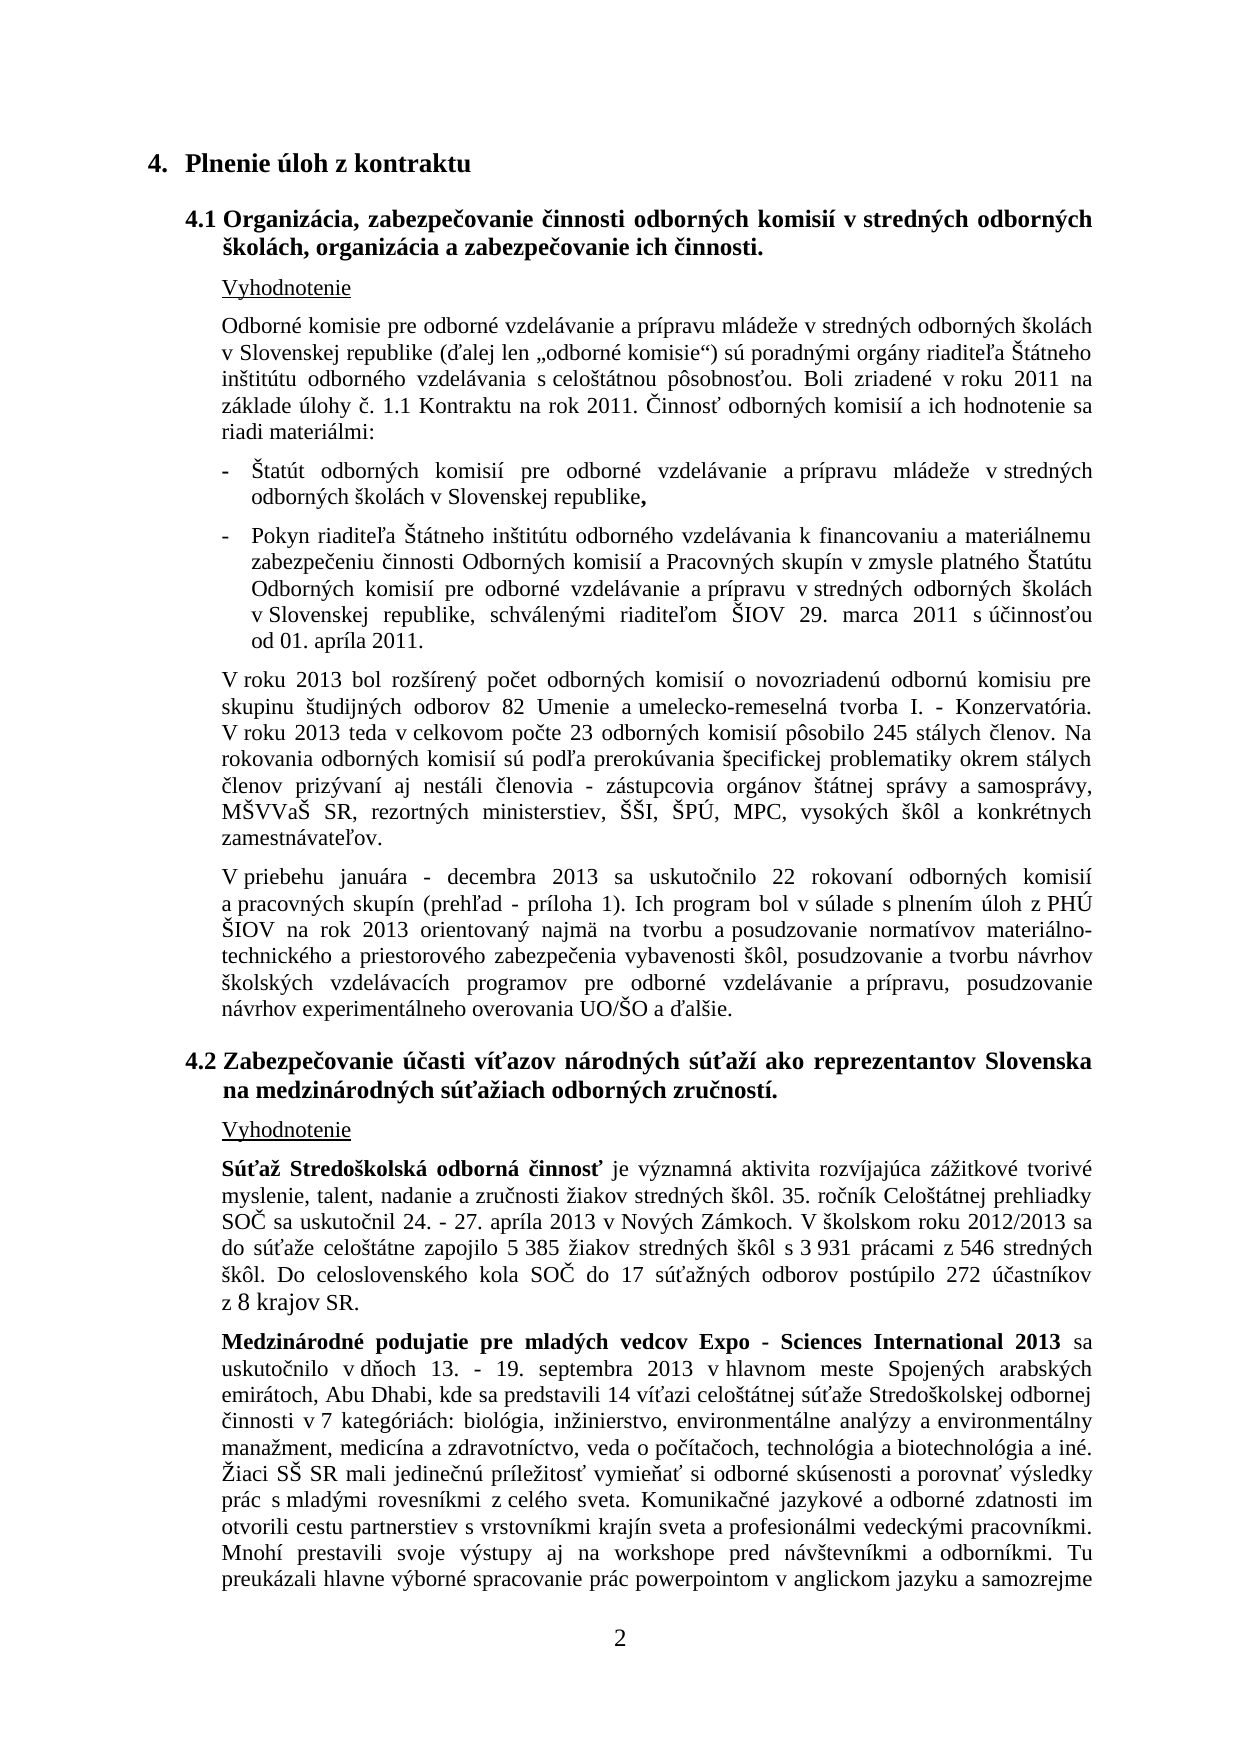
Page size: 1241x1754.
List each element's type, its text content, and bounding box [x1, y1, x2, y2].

subtitle Súťaž Stredoškolská odborná činnosť je významná aktivita rozvíjajúca zážitkové tvorivé myslenie, talent, nadanie a zručnosti žiakov stredných škôl. 35. ročník Celoštátnej prehliadky SOČ sa uskutočnil 24. - 27. apríla 2013 v Nových Zámkoch. V školskom roku 2012/2013 sa do súťaže celoštátne zapojilo 5 385 žiakov stredných škôl s 3 931 prácami z 546 stredných škôl. Do celoslovenského kola SOČ do 17 súťažných odborov postúpilo 272 účastníkov z 8 krajov SR. [221, 1155, 1093, 1316]
text Vyhodnotenie [221, 1116, 1093, 1143]
text Odborné komisie pre odborné vzdelávanie a prípravu mládeže v stredných odborných školách v Slovenskej republike (ďalej len „odborné komisie“) sú poradnými orgány riaditeľa Štátneho inštitútu odborného vzdelávania s celoštátnou pôsobnosťou. Boli zriadené v roku 2011 na základe úlohy č. 1.1 Kontraktu na rok 2011. Činnosť odborných komisií a ich hodnotenie sa riadi materiálmi: [221, 313, 1093, 444]
text V roku 2013 bol rozšírený počet odborných komisií o novozriadenú odbornú komisiu pre skupinu študijných odborov 82 Umenie a umelecko-remeselná tvorba I. - Konzervatória. V roku 2013 teda v celkovom počte 23 odborných komisií pôsobilo 245 stálych členov. Na rokovania odborných komisií sú podľa prerokúvania špecifickej problematiky okrem stálych členov prizývaní aj nestáli členovia - zástupcovia orgánov štátnej správy a samosprávy, MŠVVaŠ SR, rezortných ministerstiev, ŠŠI, ŠPÚ, MPC, vysokých škôl a konkrétnych zamestnávateľov. [221, 666, 1093, 851]
list Plnenie úloh z kontraktu [148, 148, 1093, 179]
text Vyhodnotenie [221, 274, 1093, 300]
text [221, 1328, 1093, 1592]
list Organizácia, zabezpečovanie činnosti odborných komisií v stredných odborných školách, organizácia a zabezpečovanie ich činnosti. [185, 204, 1093, 261]
list Zabezpečovanie účasti víťazov národných súťaží ako reprezentantov Slovenska na medzinárodných súťažiach odborných zručností. [185, 1046, 1093, 1104]
list Pokyn riaditeľa Štátneho inštitútu odborného vzdelávania k financovaniu a materiálnemu zabezpečeniu činnosti Odborných komisií a Pracovných skupín v zmysle platného Štatútu Odborných komisií pre odborné vzdelávanie a prípravu v stredných odborných školách v Slovenskej republike, schválenými riaditeľom ŠIOV 29. marca 2011 s účinnosťou od 01. apríla 2011. [221, 522, 1093, 654]
text V priebehu januára - decembra 2013 sa uskutočnilo 22 rokovaní odborných komisií a pracovných skupín (prehľad - príloha 1). Ich program bol v súlade s plnením úloh z PHÚ ŠIOV na rok 2013 orientovaný najmä na tvorbu a posudzovanie normatívov materiálno-technického a priestorového zabezpečenia vybavenosti škôl, posudzovanie a tvorbu návrhov školských vzdelávacích programov pre odborné vzdelávanie a prípravu, posudzovanie návrhov experimentálneho overovania UO/ŠO a ďalšie. [221, 863, 1093, 1021]
list Štatút odborných komisií pre odborné vzdelávanie a prípravu mládeže v stredných odborných školách v Slovenskej republike, [221, 457, 1093, 509]
